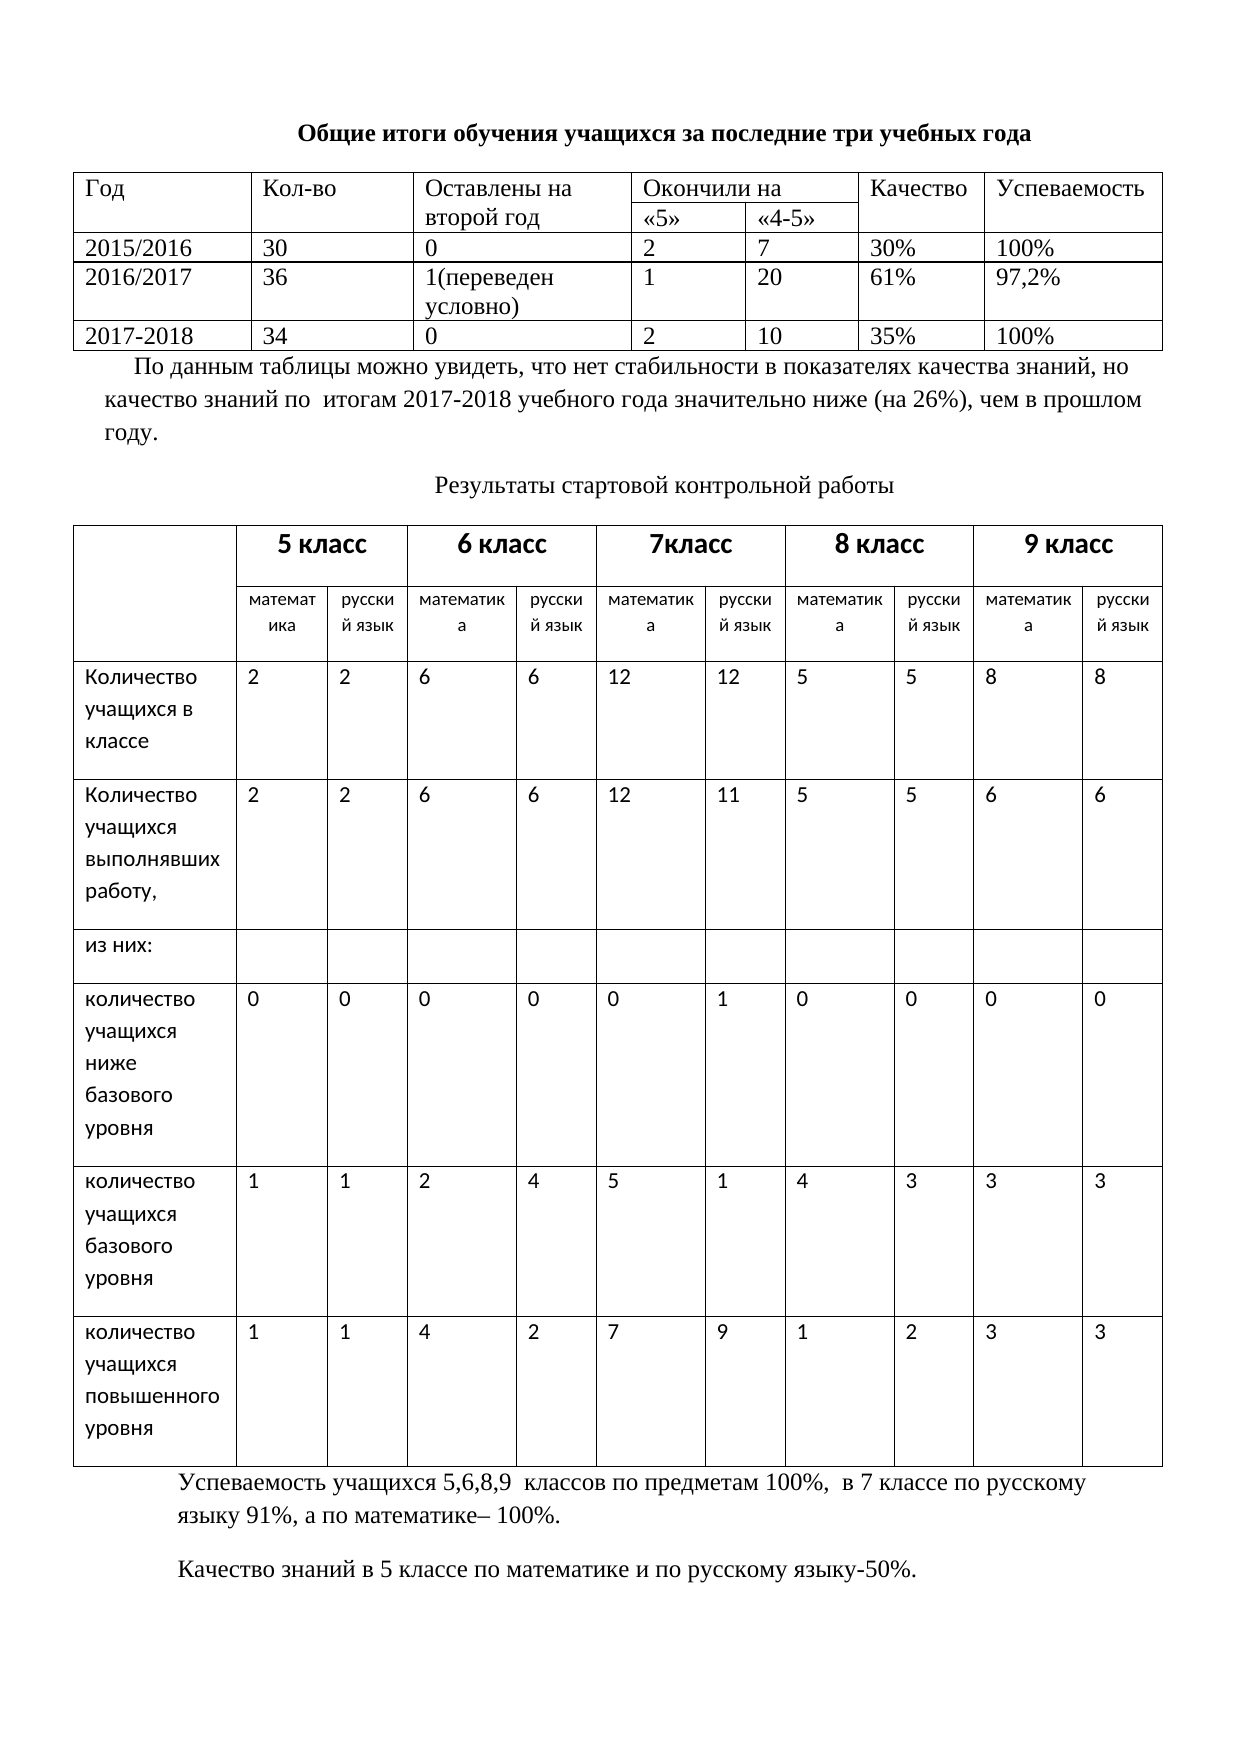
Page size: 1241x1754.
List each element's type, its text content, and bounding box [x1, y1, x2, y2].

table_cell 6 [408, 780, 516, 929]
table_cell 1 [706, 1167, 785, 1316]
table_cell 3 [895, 1167, 973, 1316]
table_cell [597, 930, 705, 983]
table_cell 11 [706, 780, 785, 929]
table_header 7класс [597, 526, 785, 586]
table_cell математика [237, 587, 327, 661]
table_cell 2 [632, 233, 745, 261]
table_cell 3 [1083, 1317, 1162, 1466]
table_cell 1 [328, 1317, 407, 1466]
table_cell 1 [786, 1317, 894, 1466]
table_cell количество учащихся базового уровня [74, 1167, 236, 1316]
table_cell 3 [974, 1167, 1082, 1316]
table_cell 35% [859, 321, 984, 350]
table_cell 1 [706, 984, 785, 1166]
table_cell 5 [895, 780, 973, 929]
text Успеваемость учащихся 5,6,8,9 классов по предметам 100%, в 7 классе по русскому языку 91%, а по математике– 100%. [177, 1467, 1152, 1529]
table_cell 1 [237, 1167, 327, 1316]
table_cell 2 [632, 321, 745, 350]
table_cell 4 [786, 1167, 894, 1316]
table_header 5 класс [237, 526, 407, 586]
table_cell 5 [786, 780, 894, 929]
table_cell [786, 930, 894, 983]
table_cell 0 [237, 984, 327, 1166]
table_cell 3 [974, 1317, 1082, 1466]
table_cell 2017-2018 [74, 321, 251, 350]
table_cell 100% [985, 321, 1162, 350]
table_cell математика [974, 587, 1082, 661]
table_header Успеваемость [985, 173, 1162, 232]
table_header 8 класс [786, 526, 973, 586]
table_cell математика [597, 587, 705, 661]
table_cell 1 [237, 1317, 327, 1466]
table_cell 0 [597, 984, 705, 1166]
table_cell [328, 930, 407, 983]
table_cell 6 [408, 662, 516, 779]
table_cell 2 [237, 780, 327, 929]
table_cell 1(переведен условно) [414, 263, 631, 320]
text По данным таблицы можно увидеть, что нет стабильности в показателях качества знаний, но качество знаний по итогам 2017-2018 учебного года значительно ниже (на 26%), чем в прошлом году. [104, 351, 1152, 446]
table_cell количество учащихся ниже базового уровня [74, 984, 236, 1166]
table_header 9 класс [974, 526, 1162, 586]
table_cell 2 [895, 1317, 973, 1466]
table_cell 12 [597, 662, 705, 779]
table_cell 6 [517, 662, 596, 779]
table_cell 2 [328, 780, 407, 929]
table_cell 5 [597, 1167, 705, 1316]
table_cell 0 [408, 984, 516, 1166]
table_cell 2016/2017 [74, 263, 251, 320]
table_cell [1083, 930, 1162, 983]
table_cell 6 [974, 780, 1082, 929]
table_cell [974, 930, 1082, 983]
table_cell 97,2% [985, 263, 1162, 320]
table_cell 5 [895, 662, 973, 779]
table_cell [706, 930, 785, 983]
text Качество знаний в 5 классе по математике и по русскому языку-50%. [177, 1554, 1152, 1583]
table_cell 7 [746, 233, 858, 261]
table_cell 2 [328, 662, 407, 779]
table_cell из них: [74, 930, 236, 983]
table_cell Количество учащихся выполнявших работу, [74, 780, 236, 929]
table_cell 6 [1083, 780, 1162, 929]
table_cell русский язык [517, 587, 596, 661]
table_cell 0 [328, 984, 407, 1166]
table_cell 34 [252, 321, 413, 350]
table_cell 2 [408, 1167, 516, 1316]
table_header Оставлены на второй год [414, 173, 631, 232]
table_cell 8 [974, 662, 1082, 779]
table_cell 61% [859, 263, 984, 320]
table_cell [895, 930, 973, 983]
table_cell 0 [414, 321, 631, 350]
table_cell 100% [985, 233, 1162, 261]
table_cell математика [786, 587, 894, 661]
table_cell [517, 930, 596, 983]
table_cell русский язык [328, 587, 407, 661]
table_cell русский язык [895, 587, 973, 661]
table_header Окончили на [632, 173, 858, 202]
table_cell 0 [414, 233, 631, 261]
table_header Качество [859, 173, 984, 232]
text Результаты стартовой контрольной работы [177, 471, 1152, 499]
table_cell 2015/2016 [74, 233, 251, 261]
table_cell количество учащихся повышенного уровня [74, 1317, 236, 1466]
table_cell 5 [786, 662, 894, 779]
table_header Год [74, 173, 251, 232]
table_cell 4 [517, 1167, 596, 1316]
table_cell 2 [237, 662, 327, 779]
text Общие итоги обучения учащихся за последние три учебных года [177, 118, 1152, 147]
table_cell русский язык [706, 587, 785, 661]
table_cell 0 [974, 984, 1082, 1166]
table_cell 0 [786, 984, 894, 1166]
table_cell «5» [632, 203, 745, 232]
table_cell [237, 930, 327, 983]
table_cell 8 [1083, 662, 1162, 779]
table_cell 12 [597, 780, 705, 929]
table_cell 0 [517, 984, 596, 1166]
table_header 6 класс [408, 526, 596, 586]
table_cell 9 [706, 1317, 785, 1466]
table_cell 0 [895, 984, 973, 1166]
table_header Кол-во [252, 173, 413, 232]
table_cell 2 [517, 1317, 596, 1466]
table_cell 7 [597, 1317, 705, 1466]
table_cell 4 [408, 1317, 516, 1466]
table_cell 30% [859, 233, 984, 261]
table_cell русский язык [1083, 587, 1162, 661]
table_cell 36 [252, 263, 413, 320]
table_cell 30 [252, 233, 413, 261]
table_cell 10 [746, 321, 858, 350]
table_cell 0 [1083, 984, 1162, 1166]
table_cell 6 [517, 780, 596, 929]
table_cell 12 [706, 662, 785, 779]
table_cell «4-5» [746, 203, 858, 232]
table_cell математика [408, 587, 516, 661]
table_cell 3 [1083, 1167, 1162, 1316]
table_cell 1 [632, 263, 745, 320]
table_header [74, 526, 236, 661]
table_cell 20 [746, 263, 858, 320]
table_cell Количество учащихся в классе [74, 662, 236, 779]
table_cell 1 [328, 1167, 407, 1316]
table_cell [408, 930, 516, 983]
